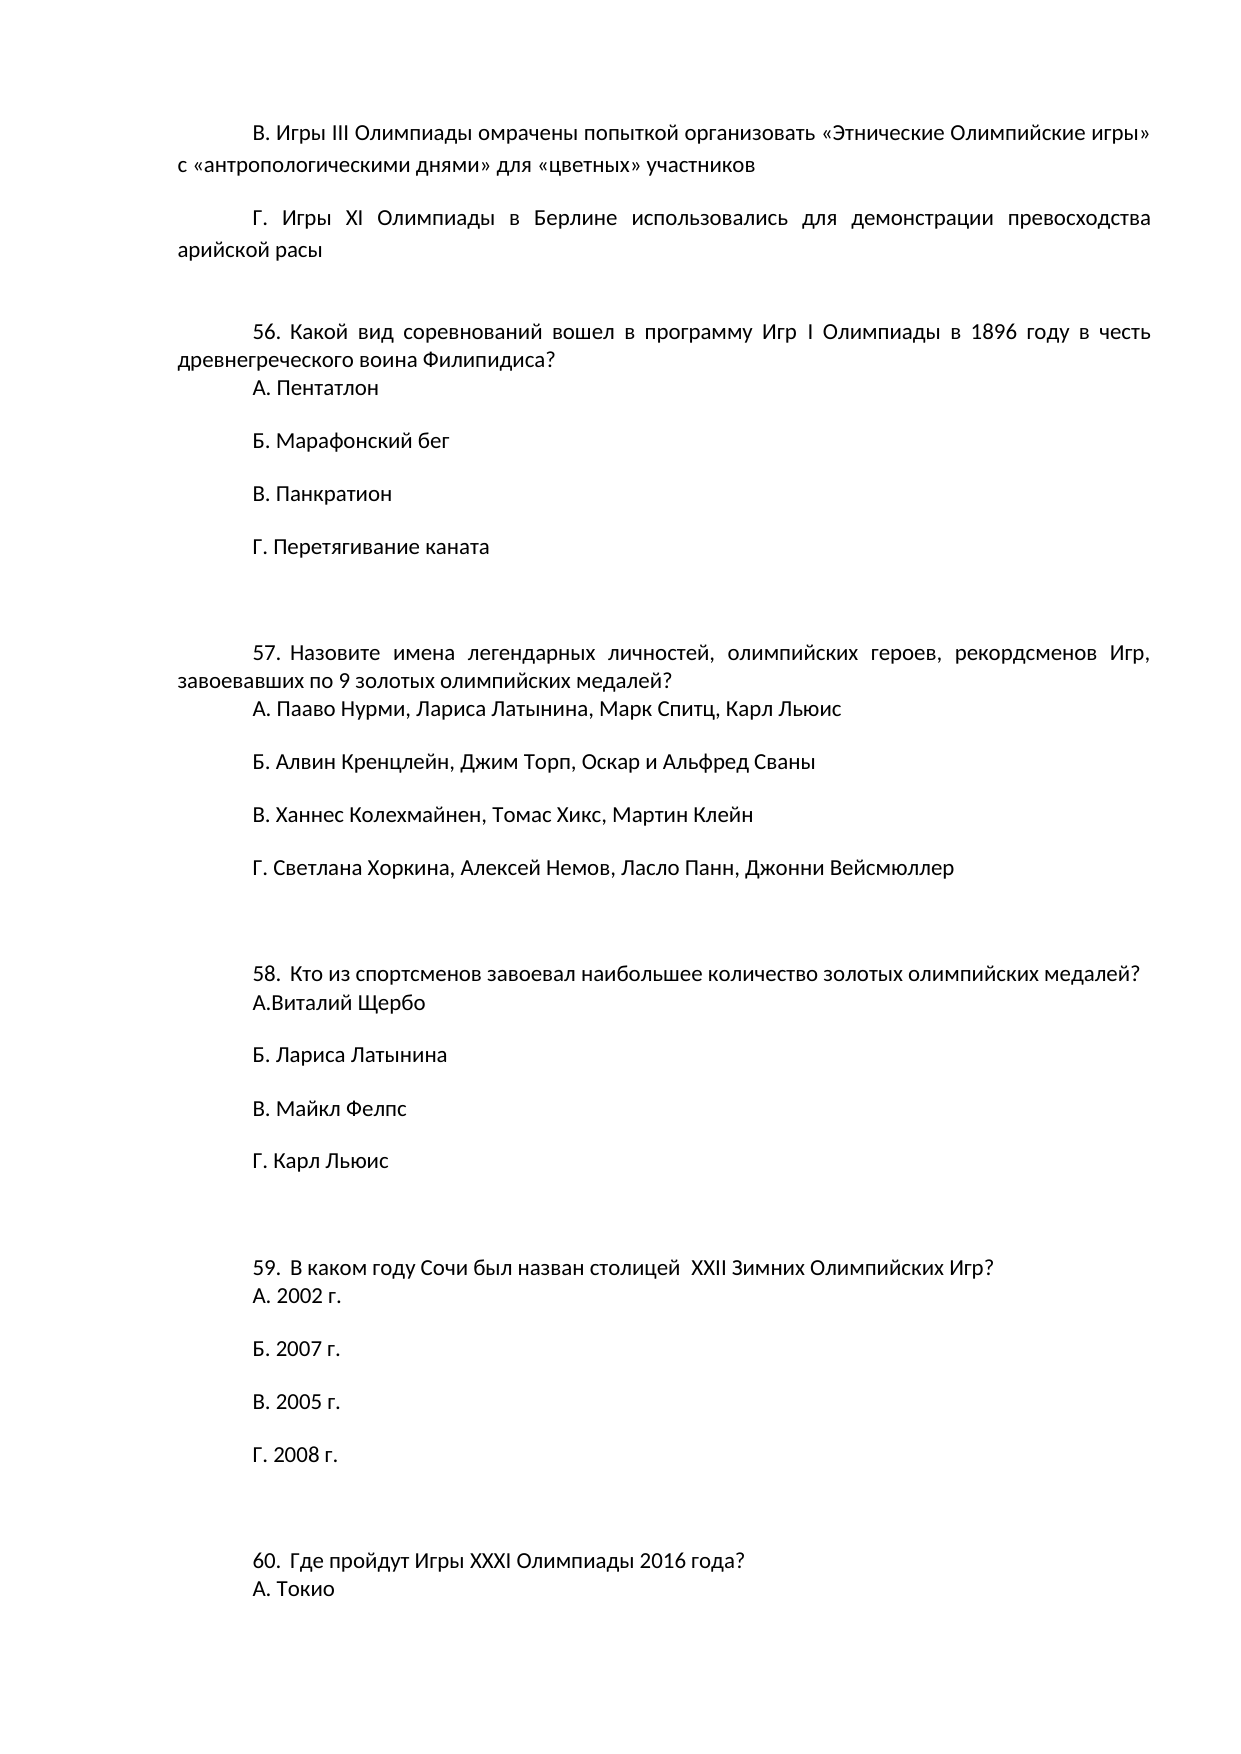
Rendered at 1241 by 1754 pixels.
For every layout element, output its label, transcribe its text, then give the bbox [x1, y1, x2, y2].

text В. Игры III Олимпиады омрачены попыткой организовать «Этнические Олимпийские игры» с «антропологическими днями» для «цветных» участников [177, 118, 1152, 178]
text Б. . [252, 1334, 1152, 1362]
text В. Ханнес Колехмайнен, Томас Хикс, Мартин Клейн [177, 801, 1152, 828]
text А. Пентатлон [252, 373, 1152, 401]
text Б. Марафонский бег [252, 426, 1152, 454]
text А. Пааво Нурми, Лариса Латынина, Марк Спитц, Карл Льюис [177, 694, 1152, 722]
text Г. . [252, 1440, 1152, 1468]
list Назовите имена легендарных личностей, олимпийских героев, рекордсменов Игр, завоевавших по 9 золотых олимпийских медалей? [177, 638, 1152, 694]
text А. . [252, 1281, 1152, 1309]
text Б. Лариса Латынина [252, 1041, 1152, 1069]
text В. Панкратион [252, 479, 1152, 507]
text Г. Карл Льюис [252, 1147, 1152, 1175]
list В каком году Сочи был назван столицей XXII Зимних Олимпийских Игр? [177, 1253, 1152, 1281]
text Б. Алвин Кренцлейн, Джим Торп, Оскар и Альфред Сваны [177, 747, 1152, 776]
list Кто из спортсменов завоевал наибольшее количество золотых олимпийских медалей? [177, 959, 1152, 988]
text В. . [252, 1387, 1152, 1415]
text А. Токио [252, 1574, 1152, 1602]
text Г. Светлана Хоркина, Алексей Немов, Ласло Панн, Джонни Вейсмюллер [177, 853, 1152, 882]
list Какой вид соревнований вошел в программу Игр I Олимпиады в 1896 году в честь древнегреческого воина Филипидиса? [177, 317, 1152, 373]
text Г. Игры XI Олимпиады в Берлине использовались для демонстрации превосходства арийской расы [177, 203, 1152, 263]
text А.Виталий Щербо [252, 988, 1152, 1016]
text В. Майкл Фелпс [252, 1094, 1152, 1122]
list Где пройдут Игры XXXI Олимпиады 2016 года? [177, 1546, 1152, 1574]
text Г. Перетягивание каната [252, 532, 1152, 560]
